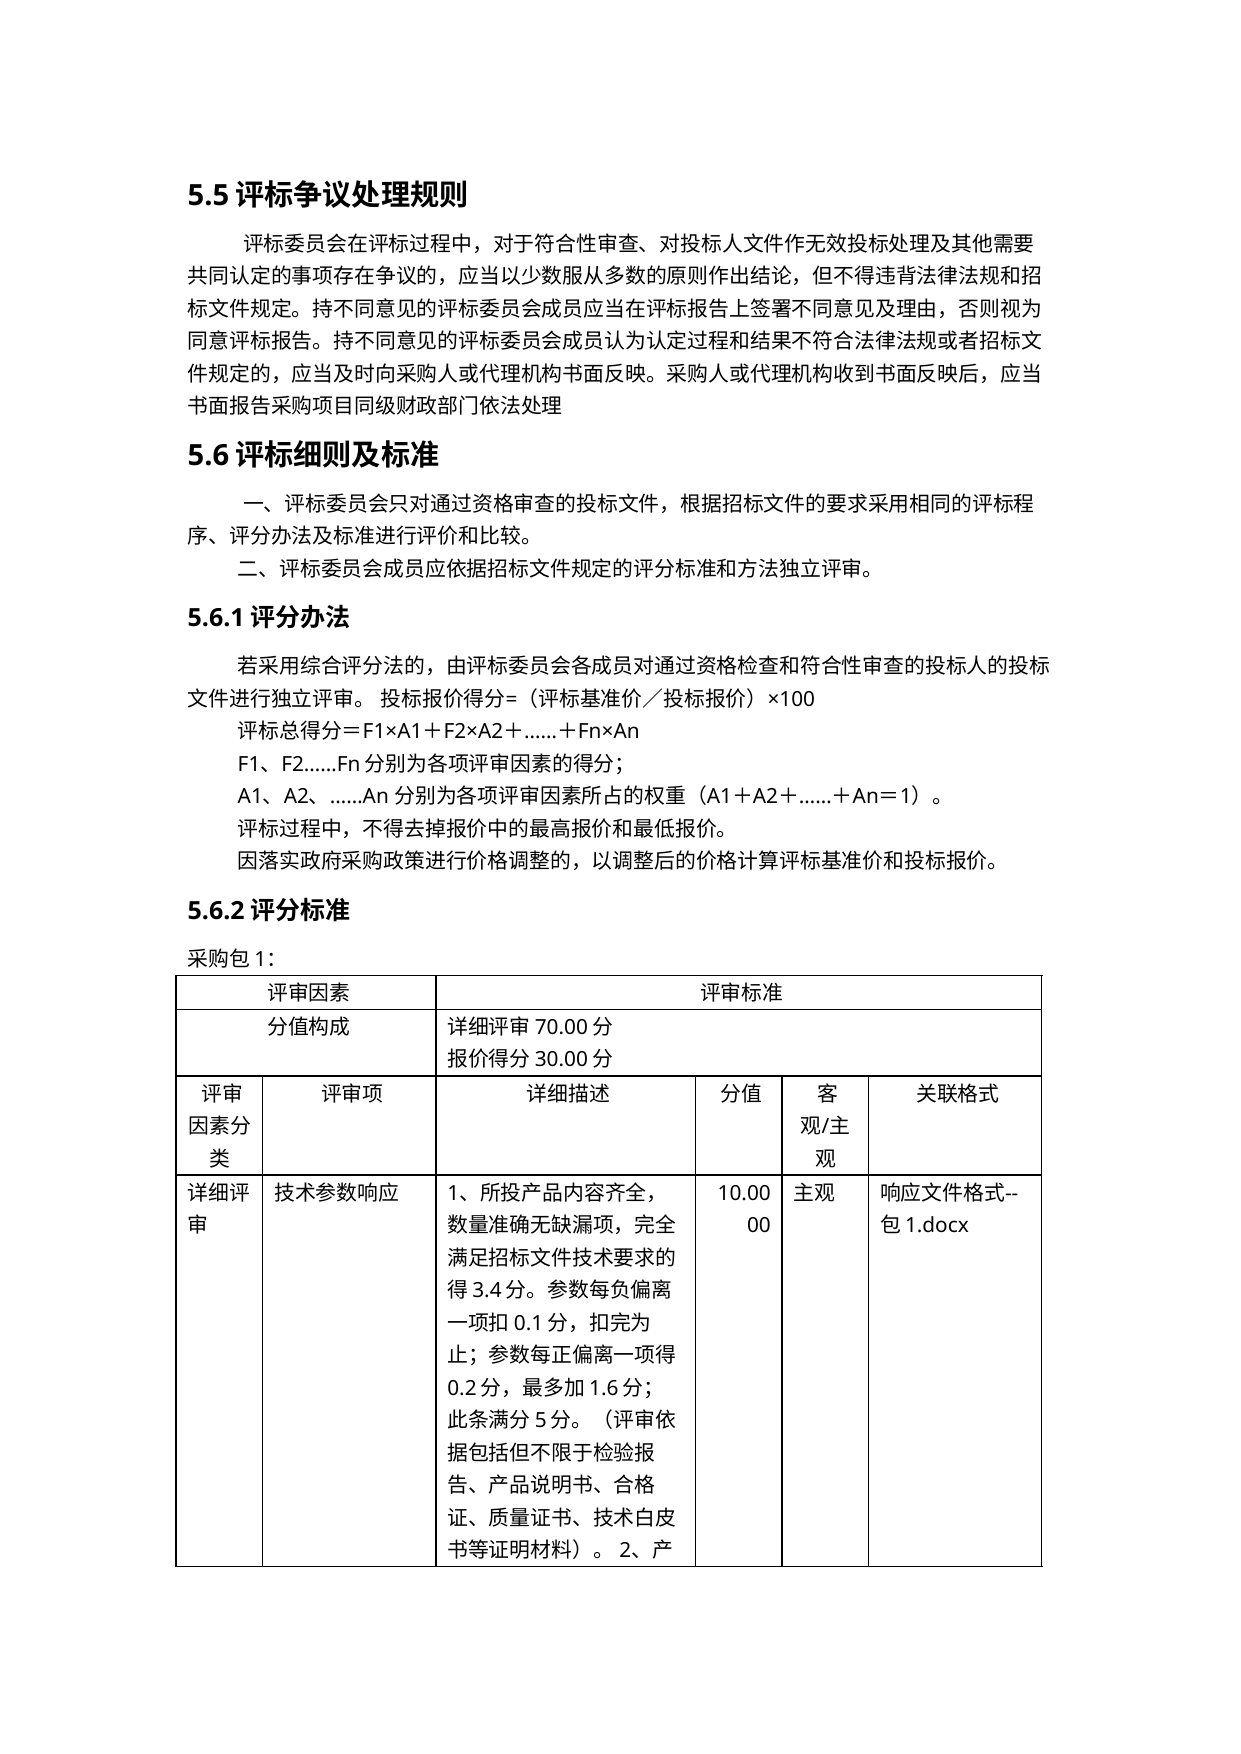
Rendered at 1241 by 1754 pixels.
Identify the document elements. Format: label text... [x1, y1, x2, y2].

table_cell 响应文件格式--包1.docx [869, 1176, 1041, 1566]
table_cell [437, 1176, 695, 1566]
table_cell 评审项 [263, 1077, 435, 1174]
table_cell 10.0000 [696, 1176, 781, 1566]
text 评标总得分＝F1×A1＋F2×A2＋……＋Fn×An [187, 714, 1053, 747]
text 采购包1： [187, 942, 1053, 974]
table_cell 分值 [696, 1077, 781, 1174]
text 因落实政府采购政策进行价格调整的，以调整后的价格计算评标基准价和投标报价。 [187, 844, 1053, 877]
text 5.6.2评分标准 [187, 877, 1053, 942]
text 评标过程中，不得去掉报价中的最高报价和最低报价。 [187, 812, 1053, 844]
text 若采用综合评分法的，由评标委员会各成员对通过资格检查和符合性审查的投标人的投标文件进行独立评审。 投标报价得分=（评标基准价／投标报价）×100 [187, 649, 1053, 714]
table_cell 技术参数响应 [263, 1176, 435, 1566]
text A1、A2、……An 分别为各项评审因素所占的权重（A1＋A2＋……＋An＝1）。 [187, 779, 1053, 812]
table_cell 关联格式 [869, 1077, 1041, 1174]
text 5.6评标细则及标准 [187, 422, 1053, 487]
table_cell 分值构成 [177, 1010, 435, 1075]
text 一、评标委员会只对通过资格审查的投标文件，根据招标文件的要求采用相同的评标程序、评分办法及标准进行评价和比较。 [187, 487, 1053, 552]
table_cell 评审因素分类 [177, 1077, 262, 1174]
text 5.6.1评分办法 [187, 584, 1053, 649]
table_cell 详细描述 [437, 1077, 695, 1174]
table_header 评审因素 [177, 976, 435, 1008]
table_cell 详细评审70.00分 报价得分30.00分 [437, 1010, 1041, 1075]
table_header 评审标准 [437, 976, 1041, 1008]
text 二、评标委员会成员应依据招标文件规定的评分标准和方法独立评审。 [187, 552, 1053, 584]
text 评标委员会在评标过程中，对于符合性审查、对投标人文件作无效投标处理及其他需要共同认定的事项存在争议的，应当以少数服从多数的原则作出结论，但不得违背法律法规和招标文件规定。持不同意见的评标委员会成员应当在评标报告上签署不同意见及理由，否则视为同意评标报告。持不同意见的评标委员会成员认为认定过程和结果不符合法律法规或者招标文件规定的，应当及时向采购人或代理机构书面反映。采购人或代理机构收到书面反映后，应当书面报告采购项目同级财政部门依法处理 [187, 227, 1053, 422]
text F1、F2……Fn分别为各项评审因素的得分； [187, 747, 1053, 779]
table_cell 客观/主观 [783, 1077, 868, 1174]
table_cell 详细评审 [177, 1176, 262, 1566]
table_cell 主观 [783, 1176, 868, 1566]
text 5.5评标争议处理规则 [187, 162, 1053, 227]
